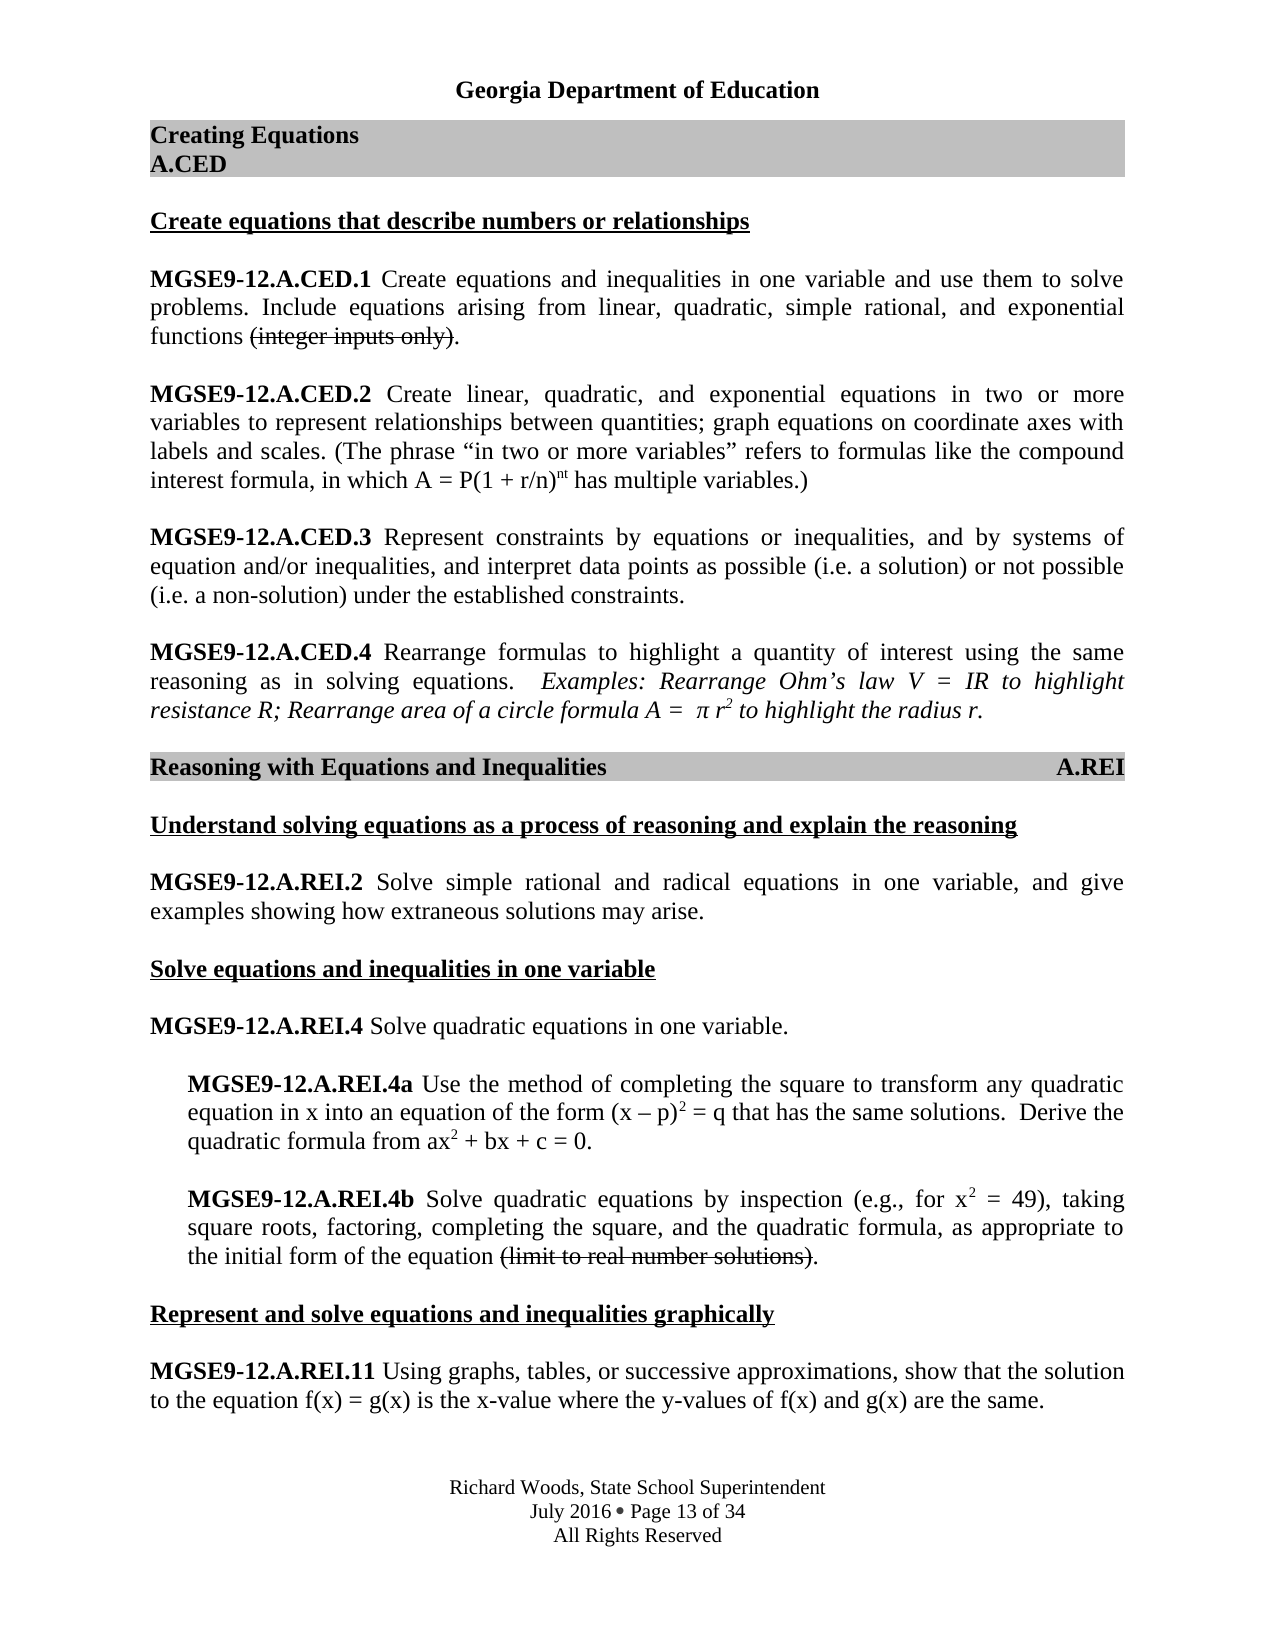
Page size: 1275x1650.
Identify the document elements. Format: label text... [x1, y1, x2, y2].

text MGSE9-12.A.REI.4 Solve quadratic equations in one variable. [150, 1011, 1125, 1040]
text MGSE9-12.A.REI.4b Solve quadratic equations by inspection (e.g., for x2 = 49), taking square roots, factoring, completing the square, and the quadratic formula, as appropriate to the initial form of the equation (limit to real number solutions). [187, 1184, 1125, 1270]
text Create equations that describe numbers or relationships [150, 206, 1125, 235]
text MGSE9-12.A.REI.4a Use the method of completing the square to transform any quadratic equation in x into an equation of the form (x – p)2 = q that has the same solutions. Derive the quadratic formula from ax2 + bx + c = 0. [187, 1069, 1125, 1155]
text MGSE9-12.A.CED.4 Rearrange formulas to highlight a quantity of interest using the same reasoning as in solving equations. Examples: Rearrange Ohm’s law V = IR to highlight resistance R; Rearrange area of a circle formula A = π r2 to highlight the radius r. [150, 637, 1125, 724]
text MGSE9-12.A.CED.1 Create equations and inequalities in one variable and use them to solve problems. Include equations arising from linear, quadratic, simple rational, and exponential functions (integer inputs only). [150, 264, 1125, 350]
text Represent and solve equations and inequalities graphically [150, 1299, 1125, 1327]
text MGSE9-12.A.REI.2 Solve simple rational and radical equations in one variable, and give examples showing how extraneous solutions may arise. [150, 867, 1125, 925]
text Reasoning with Equations and Inequalities A.REI [150, 752, 1125, 781]
text Creating Equations A.CED [150, 120, 1125, 177]
text MGSE9-12.A.CED.3 Represent constraints by equations or inequalities, and by systems of equation and/or inequalities, and interpret data points as possible (i.e. a solution) or not possible (i.e. a non-solution) under the established constraints. [150, 522, 1125, 609]
text Understand solving equations as a process of reasoning and explain the reasoning [150, 810, 1125, 839]
text MGSE9-12.A.REI.11 Using graphs, tables, or successive approximations, show that the solution to the equation f(x) = g(x) is the x-value where the y-values of f(x) and g(x) are the same. [150, 1356, 1125, 1414]
text MGSE9-12.A.CED.2 Create linear, quadratic, and exponential equations in two or more variables to represent relationships between quantities; graph equations on coordinate axes with labels and scales. (The phrase “in two or more variables” refers to formulas like the compound interest formula, in which A = P(1 + r/n)nt has multiple variables.) [150, 379, 1125, 494]
text Solve equations and inequalities in one variable [150, 954, 1125, 982]
